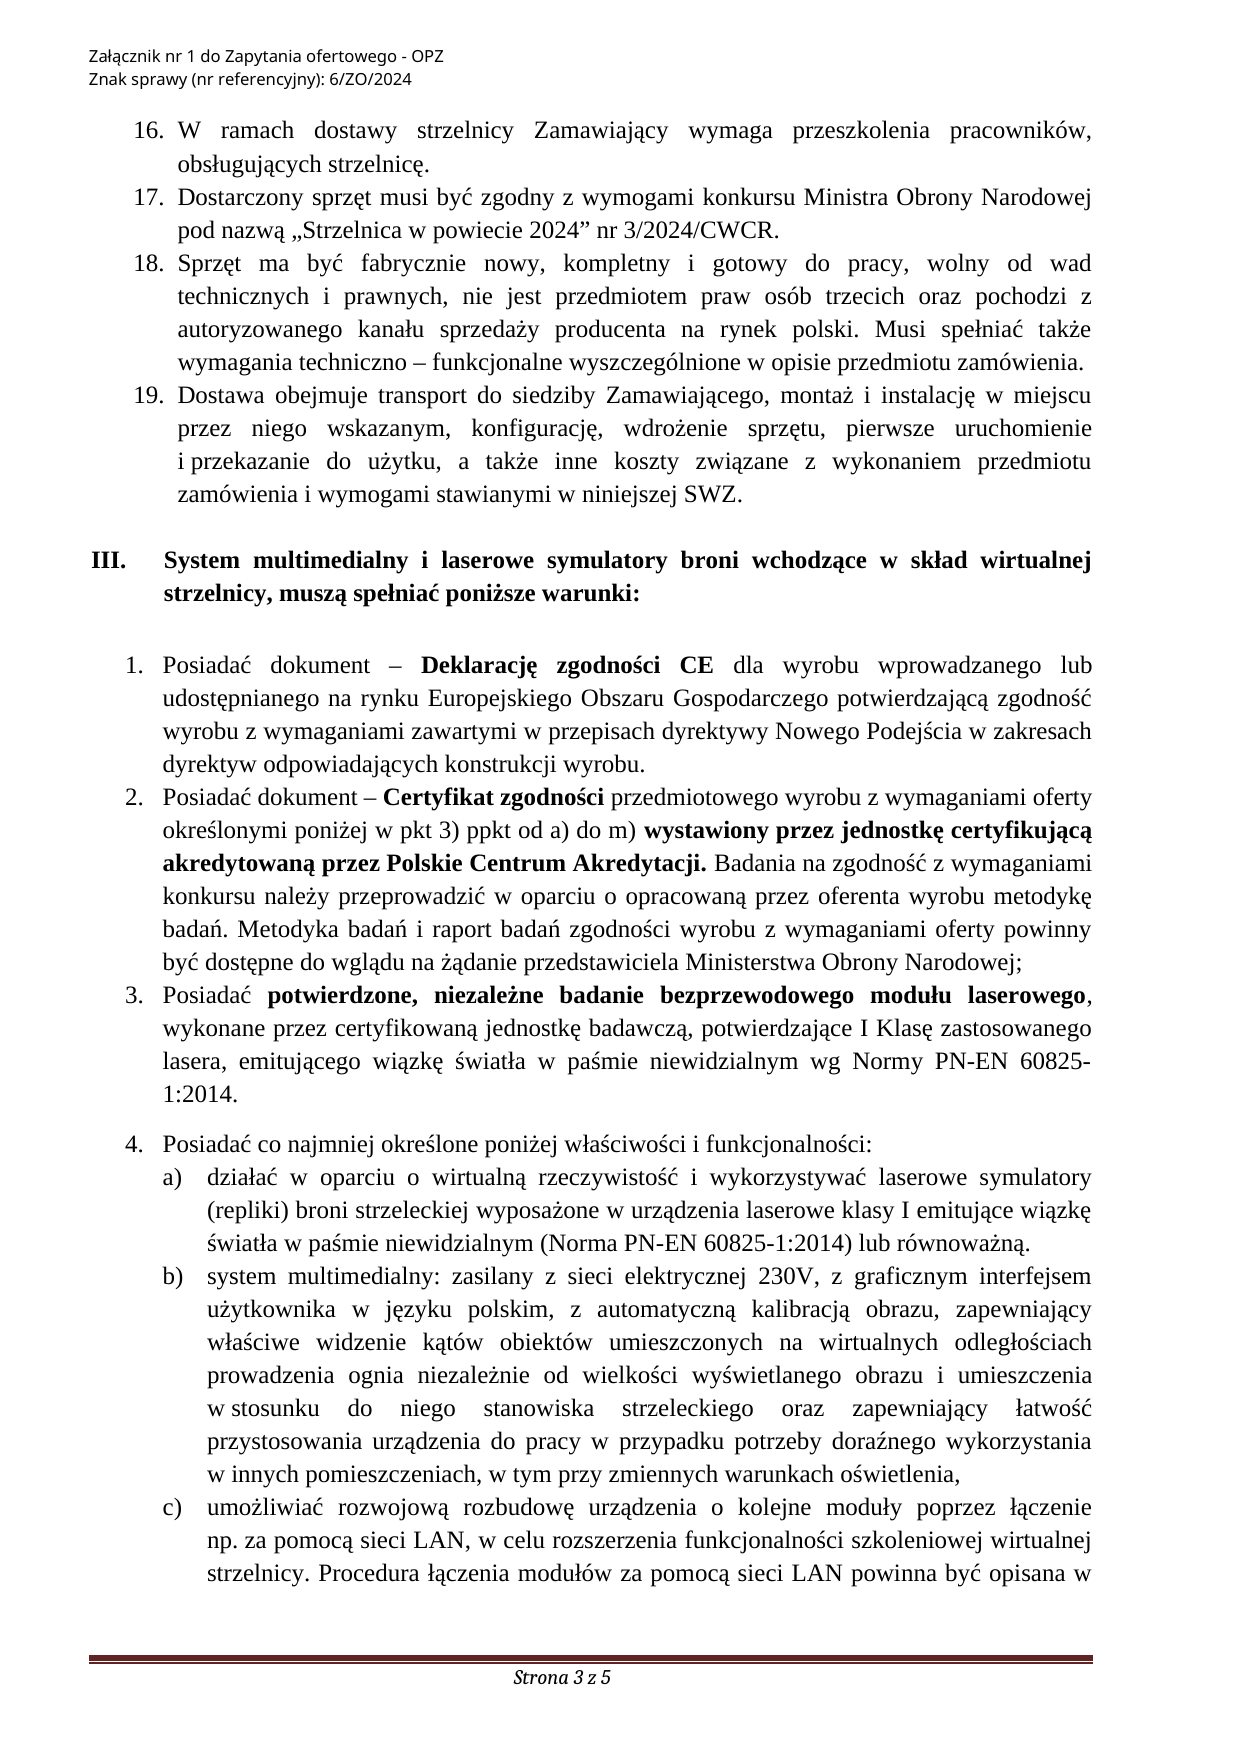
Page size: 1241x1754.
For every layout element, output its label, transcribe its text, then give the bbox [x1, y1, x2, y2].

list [162, 1492, 1093, 1587]
list Posiadać co najmniej określone poniżej właściwości i funkcjonalności: [125, 1129, 1093, 1158]
list Sprzęt ma być fabrycznie nowy, kompletny i gotowy do pracy, wolny od wad technicznych i prawnych, nie jest przedmiotem praw osób trzecich oraz pochodzi z autoryzowanego kanału sprzedaży producenta na rynek polski. Musi spełniać także wymagania techniczno – funkcjonalne wyszczególnione w opisie przedmiotu zamówienia. [133, 248, 1093, 376]
list system multimedialny: zasilany z sieci elektrycznej 230V, z graficznym interfejsem użytkownika w języku polskim, z automatyczną kalibracją obrazu, zapewniający właściwe widzenie kątów obiektów umieszczonych na wirtualnych odległościach prowadzenia ognia niezależnie od wielkości wyświetlanego obrazu i umieszczenia w stosunku do niego stanowiska strzeleckiego oraz zapewniający łatwość przystosowania urządzenia do pracy w przypadku potrzeby doraźnego wykorzystania w innych pomieszczeniach, w tym przy zmiennych warunkach oświetlenia, [162, 1261, 1093, 1488]
list działać w oparciu o wirtualną rzeczywistość i wykorzystywać laserowe symulatory (repliki) broni strzeleckiej wyposażone w urządzenia laserowe klasy I emitujące wiązkę światła w paśmie niewidzialnym (Norma PN-EN 60825-1:2014) lub równoważną. [162, 1162, 1093, 1257]
list System multimedialny i laserowe symulatory broni wchodzące w skład wirtualnej strzelnicy, muszą spełniać poniższe warunki: [126, 545, 1093, 607]
list Dostawa obejmuje transport do siedziby Zamawiającego, montaż i instalację w miejscu przez niego wskazanym, konfigurację, wdrożenie sprzętu, pierwsze uruchomienie i przekazanie do użytku, a także inne koszty związane z wykonaniem przedmiotu zamówienia i wymogami stawianymi w niniejszej SWZ. [133, 380, 1093, 508]
list Posiadać dokument – Deklarację zgodności CE dla wyrobu wprowadzanego lub udostępnianego na rynku Europejskiego Obszaru Gospodarczego potwierdzającą zgodność wyrobu z wymaganiami zawartymi w przepisach dyrektywy Nowego Podejścia w zakresach dyrektyw odpowiadających konstrukcji wyrobu. [125, 650, 1093, 778]
list Dostarczony sprzęt musi być zgodny z wymogami konkursu Ministra Obrony Narodowej pod nazwą „Strzelnica w powiecie 2024” nr 3/2024/CWCR. [133, 182, 1093, 243]
list Posiadać potwierdzone, niezależne badanie bezprzewodowego modułu laserowego, wykonane przez certyfikowaną jednostkę badawczą, potwierdzające I Klasę zastosowanego lasera, emitującego wiązkę światła w paśmie niewidzialnym wg Normy PN-EN 60825-1:2014. [125, 980, 1093, 1108]
list W ramach dostawy strzelnicy Zamawiający wymaga przeszkolenia pracowników, obsługujących strzelnicę. [133, 116, 1093, 177]
list Posiadać dokument – Certyfikat zgodności przedmiotowego wyrobu z wymaganiami oferty określonymi poniżej w pkt 3) ppkt od a) do m) wystawiony przez jednostkę certyfikującą akredytowaną przez Polskie Centrum Akredytacji. Badania na zgodność z wymaganiami konkursu należy przeprowadzić w oparciu o opracowaną przez oferenta wyrobu metodykę badań. Metodyka badań i raport badań zgodności wyrobu z wymaganiami oferty powinny być dostępne do wglądu na żądanie przedstawiciela Ministerstwa Obrony Narodowej; [125, 782, 1093, 976]
